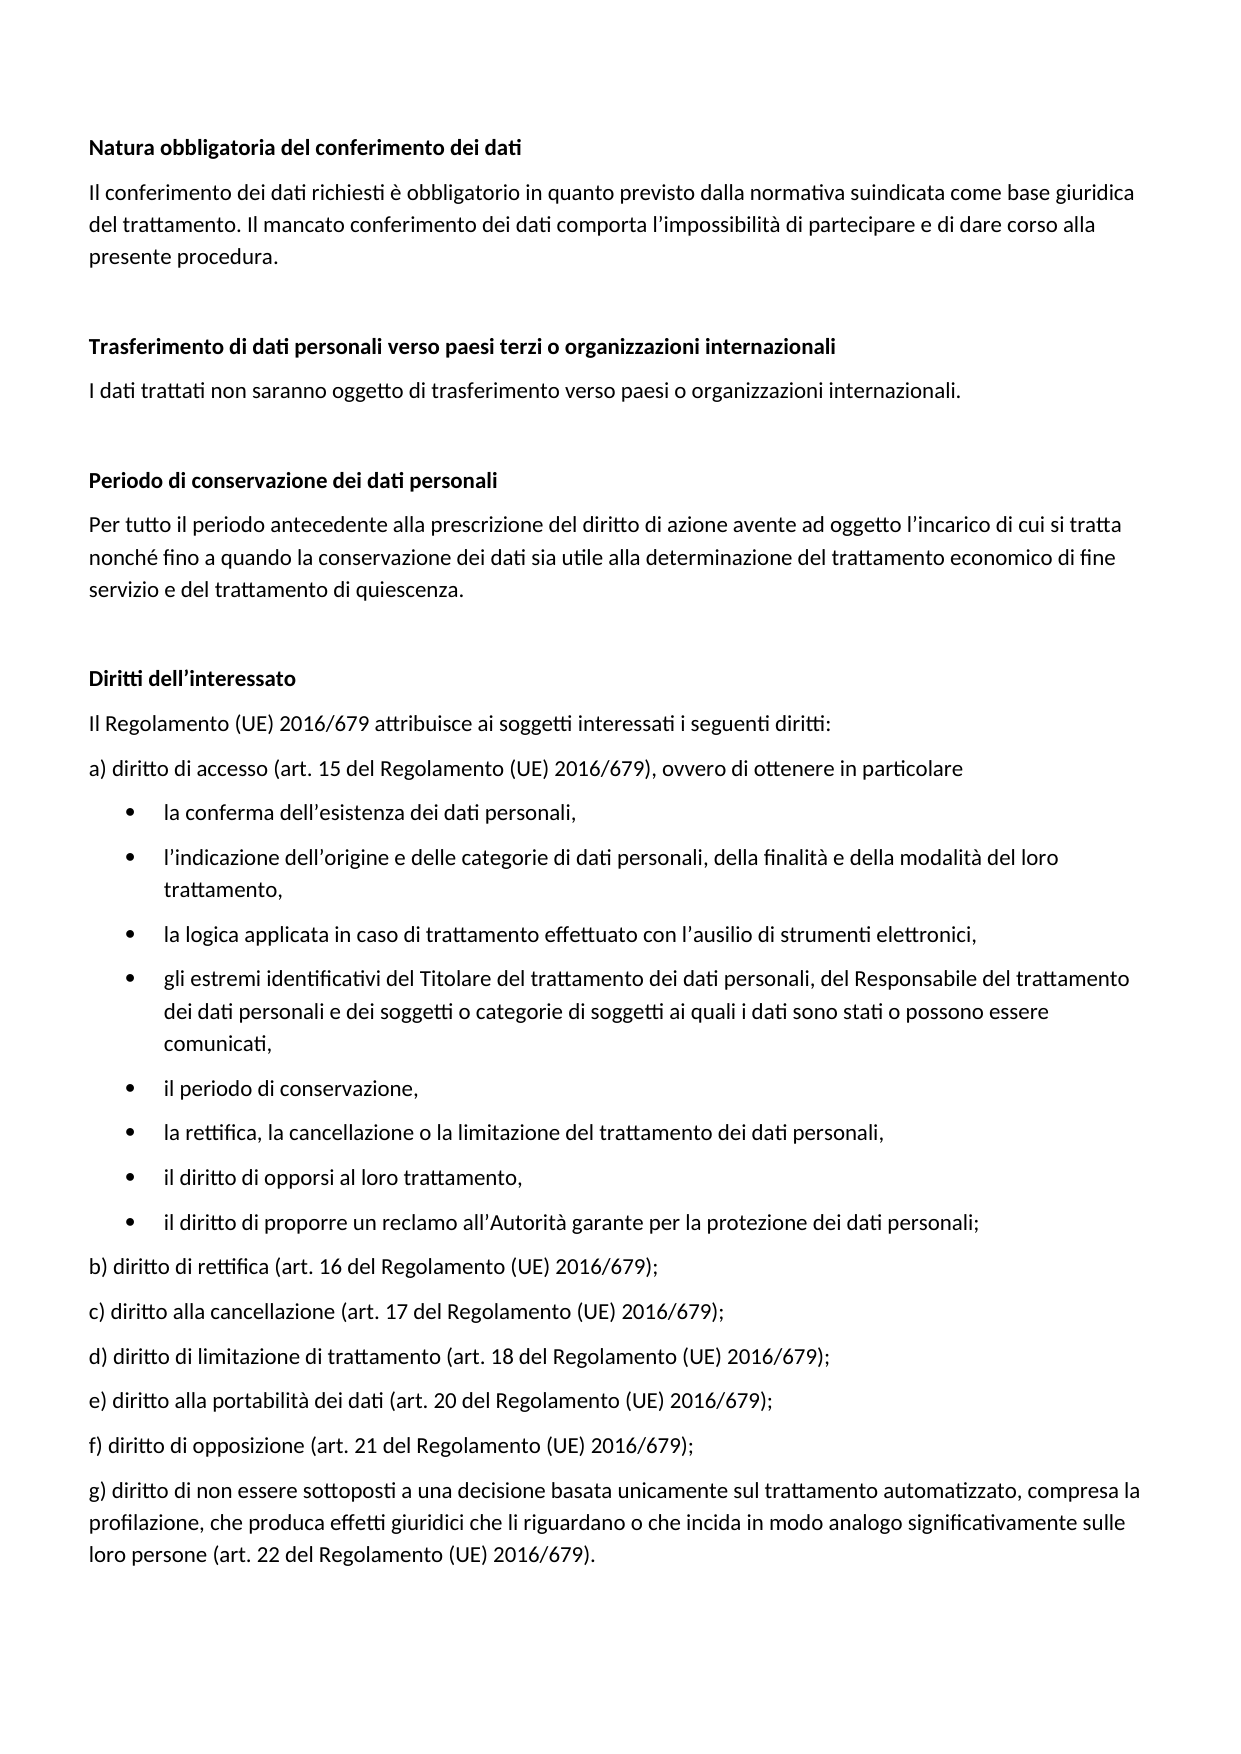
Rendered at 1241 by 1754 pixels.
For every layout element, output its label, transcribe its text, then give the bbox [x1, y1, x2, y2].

text Per tutto il periodo antecedente alla prescrizione del diritto di azione avente ad oggetto l’incarico di cui si tratta nonché fino a quando la conservazione dei dati sia utile alla determinazione del trattamento economico di fine servizio e del trattamento di quiescenza. [89, 511, 1152, 603]
text e) diritto alla portabilità dei dati (art. 20 del Regolamento (UE) 2016/679); [89, 1386, 1152, 1414]
text c) diritto alla cancellazione (art. 17 del Regolamento (UE) 2016/679); [89, 1297, 1152, 1325]
list gli estremi identificativi del Titolare del trattamento dei dati personali, del Responsabile del trattamento dei dati personali e dei soggetti o categorie di soggetti ai quali i dati sono stati o possono essere comunicati, [126, 964, 1152, 1057]
text b) diritto di rettifica (art. 16 del Regolamento (UE) 2016/679); [89, 1252, 1152, 1280]
text Natura obbligatoria del conferimento dei dati [89, 133, 1152, 161]
text f) diritto di opposizione (art. 21 del Regolamento (UE) 2016/679); [89, 1431, 1152, 1459]
list la rettifica, la cancellazione o la limitazione del trattamento dei dati personali, [126, 1118, 1152, 1146]
text Diritti dell’interessato [89, 664, 1152, 692]
list l’indicazione dell’origine e delle categorie di dati personali, della finalità e della modalità del loro trattamento, [126, 843, 1152, 903]
list il periodo di conservazione, [126, 1074, 1152, 1102]
text Trasferimento di dati personali verso paesi terzi o organizzazioni internazionali [89, 332, 1152, 360]
text Il Regolamento (UE) 2016/679 attribuisce ai soggetti interessati i seguenti diritti: [89, 709, 1152, 737]
list la conferma dell’esistenza dei dati personali, [126, 798, 1152, 826]
text I dati trattati non saranno oggetto di trasferimento verso paesi o organizzazioni internazionali. [89, 376, 1152, 404]
text Periodo di conservazione dei dati personali [89, 466, 1152, 494]
text a) diritto di accesso (art. 15 del Regolamento (UE) 2016/679), ovvero di ottenere in particolare [89, 754, 1152, 782]
list la logica applicata in caso di trattamento effettuato con l’ausilio di strumenti elettronici, [126, 920, 1152, 948]
text g) diritto di non essere sottoposti a una decisione basata unicamente sul trattamento automatizzato, compresa la profilazione, che produca effetti giuridici che li riguardano o che incida in modo analogo significativamente sulle loro persone (art. 22 del Regolamento (UE) 2016/679). [89, 1476, 1152, 1568]
text Il conferimento dei dati richiesti è obbligatorio in quanto previsto dalla normativa suindicata come base giuridica del trattamento. Il mancato conferimento dei dati comporta l’impossibilità di partecipare e di dare corso alla presente procedura. [89, 178, 1152, 270]
list il diritto di proporre un reclamo all’Autorità garante per la protezione dei dati personali; [126, 1208, 1152, 1236]
text d) diritto di limitazione di trattamento (art. 18 del Regolamento (UE) 2016/679); [89, 1342, 1152, 1370]
list il diritto di opporsi al loro trattamento, [126, 1163, 1152, 1191]
